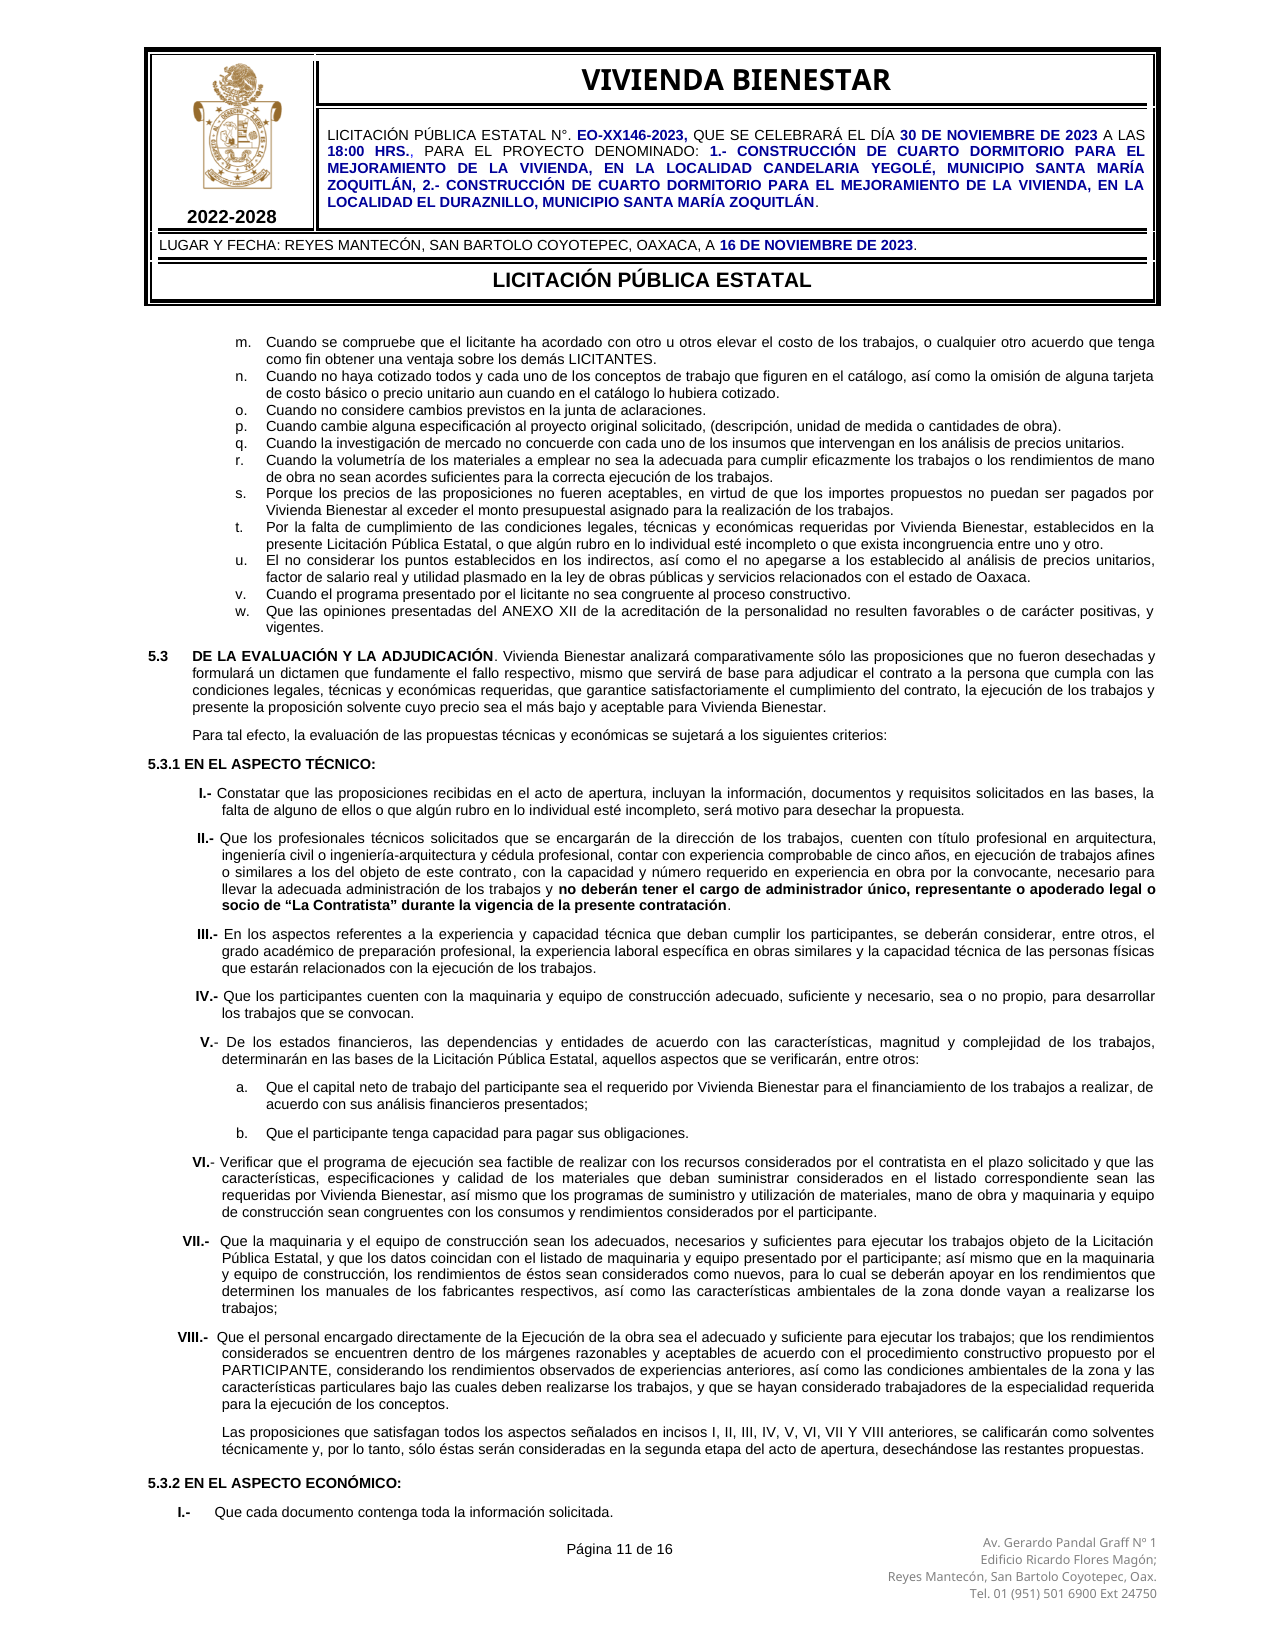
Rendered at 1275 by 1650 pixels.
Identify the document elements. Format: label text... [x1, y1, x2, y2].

list Por la falta de cumplimiento de las condiciones legales, técnicas y económicas requeridas por Vivienda Bienestar, establecidos en la presente Licitación Pública Estatal, o que algún rubro en lo individual esté incompleto o que exista incongruencia entre uno y otro. [235, 518, 1157, 552]
list El no considerar los puntos establecidos en los indirectos, así como el no apegarse a los establecido al análisis de precios unitarios, factor de salario real y utilidad plasmado en la ley de obras públicas y servicios relacionados con el estado de Oaxaca. [235, 552, 1157, 586]
text VII.- Que la maquinaria y el equipo de construcción sean los adecuados, necesarios y suficientes para ejecutar los trabajos objeto de la Licitación Pública Estatal, y que los datos coincidan con el listado de maquinaria y equipo presentado por el participante; así mismo que en la maquinaria y equipo de construcción, los rendimientos de éstos sean considerados como nuevos, para lo cual se deberán apoyar en los rendimientos que determinen los manuales de los fabricantes respectivos, así como las características ambientales de la zona donde vayan a realizarse los trabajos; [177, 1232, 1157, 1316]
picture [187, 59, 285, 188]
text 5.3.1 EN EL ASPECTO TÉCNICO: [148, 756, 1157, 772]
list Cuando la volumetría de los materiales a emplear no sea la adecuada para cumplir eficazmente los trabajos o los rendimientos de mano de obra no sean acordes suficientes para la correcta ejecución de los trabajos. [235, 451, 1157, 485]
text III.- En los aspectos referentes a la experiencia y capacidad técnica que deban cumplir los participantes, se deberán considerar, entre otros, el grado académico de preparación profesional, la experiencia laboral específica en obras similares y la capacidad técnica de las personas físicas que estarán relacionados con la ejecución de los trabajos. [197, 926, 1157, 976]
text VIII.- Que el personal encargado directamente de la Ejecución de la obra sea el adecuado y suficiente para ejecutar los trabajos; que los rendimientos considerados se encuentren dentro de los márgenes razonables y aceptables de acuerdo con el procedimiento constructivo propuesto por el PARTICIPANTE, considerando los rendimientos observados de experiencias anteriores, así como las condiciones ambientales de la zona y las características particulares bajo las cuales deben realizarse los trabajos, y que se hayan considerado trabajadores de la especialidad requerida para la ejecución de los conceptos. [177, 1328, 1157, 1412]
text II.- Que los profesionales técnicos solicitados que se encargarán de la dirección de los trabajos, cuenten con título profesional en arquitectura, ingeniería civil o ingeniería-arquitectura y cédula profesional, contar con experiencia comprobable de cinco años, en ejecución de trabajos afines o similares a los del objeto de este contrato, con la capacidad y número requerido en experiencia en obra por la convocante, necesario para llevar la adecuada administración de los trabajos y no deberán tener el cargo de administrador único, representante o apoderado legal o socio de “La Contratista” durante la vigencia de la presente contratación. [197, 830, 1157, 914]
list DE LA EVALUACIÓN Y LA ADJUDICACIÓN. Vivienda Bienestar analizará comparativamente sólo las proposiciones que no fueron desechadas y formulará un dictamen que fundamente el fallo respectivo, mismo que servirá de base para adjudicar el contrato a la persona que cumpla con las condiciones legales, técnicas y económicas requeridas, que garantice satisfactoriamente el cumplimiento del contrato, la ejecución de los trabajos y presente la proposición solvente cuyo precio sea el más bajo y aceptable para Vivienda Bienestar. [148, 648, 1157, 715]
text IV.- Que los participantes cuenten con la maquinaria y equipo de construcción adecuado, suficiente y necesario, sea o no propio, para desarrollar los trabajos que se convocan. [195, 988, 1157, 1022]
text VI.- Verificar que el programa de ejecución sea factible de realizar con los recursos considerados por el contratista en el plazo solicitado y que las características, especificaciones y calidad de los materiales que deban suministrar considerados en el listado correspondiente sean las requeridas por Vivienda Bienestar, así mismo que los programas de suministro y utilización de materiales, mano de obra y maquinaria y equipo de construcción sean congruentes con los consumos y rendimientos considerados por el participante. [192, 1153, 1157, 1221]
text I.- Constatar que las proposiciones recibidas en el acto de apertura, incluyan la información, documentos y requisitos solicitados en las bases, la falta de alguno de ellos o que algún rubro en lo individual esté incompleto, será motivo para desechar la propuesta. [198, 784, 1157, 818]
text Para tal efecto, la evaluación de las propuestas técnicas y económicas se sujetará a los siguientes criterios: [192, 727, 1157, 744]
text 5.3.2 EN EL ASPECTO ECONÓMICO: [148, 1474, 1157, 1491]
list Cuando cambie alguna especificación al proyecto original solicitado, (descripción, unidad de medida o cantidades de obra). [235, 418, 1157, 435]
list Que el capital neto de trabajo del participante sea el requerido por Vivienda Bienestar para el financiamiento de los trabajos a realizar, de acuerdo con sus análisis financieros presentados; [236, 1079, 1157, 1113]
list Que las opiniones presentadas del ANEXO XII de la acreditación de la personalidad no resulten favorables o de carácter positivas, y vigentes. [235, 602, 1157, 636]
list Cuando se compruebe que el licitante ha acordado con otro u otros elevar el costo de los trabajos, o cualquier otro acuerdo que tenga como fin obtener una ventaja sobre los demás LICITANTES. [235, 334, 1157, 368]
list Cuando no haya cotizado todos y cada uno de los conceptos de trabajo que figuren en el catálogo, así como la omisión de alguna tarjeta de costo básico o precio unitario aun cuando en el catálogo lo hubiera cotizado. [235, 368, 1157, 401]
list Cuando la investigación de mercado no concuerde con cada uno de los insumos que intervengan en los análisis de precios unitarios. [235, 435, 1157, 451]
list Cuando el programa presentado por el licitante no sea congruente al proceso constructivo. [235, 586, 1157, 602]
list Porque los precios de las proposiciones no fueren aceptables, en virtud de que los importes propuestos no puedan ser pagados por Vivienda Bienestar al exceder el monto presupuestal asignado para la realización de los trabajos. [235, 485, 1157, 518]
list Cuando no considere cambios previstos en la junta de aclaraciones. [235, 401, 1157, 418]
text V.- De los estados financieros, las dependencias y entidades de acuerdo con las características, magnitud y complejidad de los trabajos, determinarán en las bases de la Licitación Pública Estatal, aquellos aspectos que se verificarán, entre otros: [200, 1034, 1157, 1067]
list Que el participante tenga capacidad para pagar sus obligaciones. [236, 1125, 1157, 1141]
text I.- Que cada documento contenga toda la información solicitada. [177, 1503, 1157, 1520]
text Las proposiciones que satisfagan todos los aspectos señalados en incisos I, II, III, IV, V, VI, VII Y VIII anteriores, se calificarán como solventes técnicamente y, por lo tanto, sólo éstas serán consideradas en la segunda etapa del acto de apertura, desechándose las restantes propuestas. [222, 1424, 1157, 1458]
